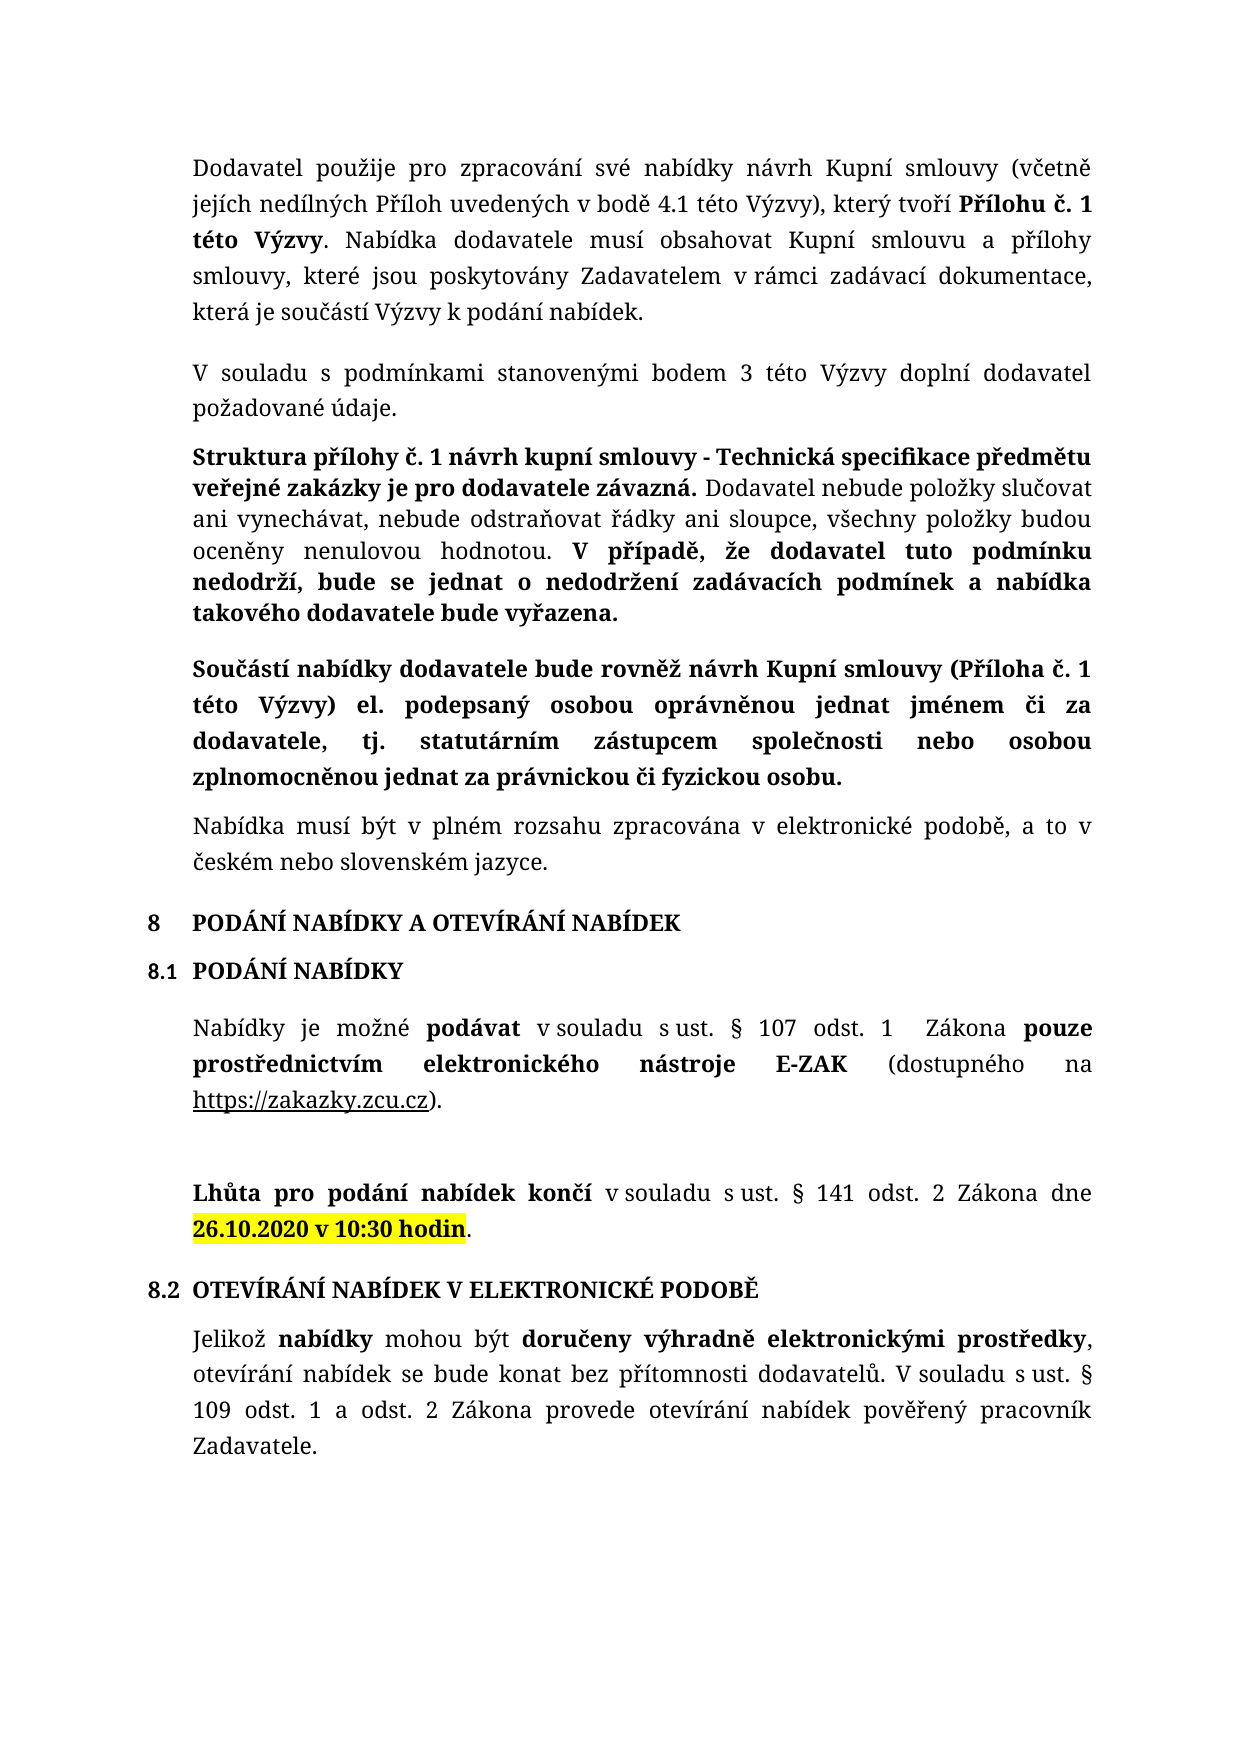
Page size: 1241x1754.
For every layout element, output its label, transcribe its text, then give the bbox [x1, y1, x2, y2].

text 8.1 PODÁNÍ NABÍDKY [148, 955, 1093, 986]
text V souladu s podmínkami stanovenými bodem 3 této Výzvy doplní dodavatel požadované údaje. [192, 356, 1093, 424]
text Dodavatel použije pro zpracování své nabídky návrh Kupní smlouvy (včetně jejích nedílných Příloh uvedených v bodě 4.1 této Výzvy), který tvoří Přílohu č. 1 této Výzvy. Nabídka dodavatele musí obsahovat Kupní smlouvu a přílohy smlouvy, které jsou poskytovány Zadavatelem v rámci zadávací dokumentace, která je součástí Výzvy k podání nabídek. [192, 152, 1093, 327]
text Lhůta pro podání nabídek končí v souladu s ust. § 141 odst. 2 Zákona dne 26.10.2020 v 10:30 hodin. [193, 1177, 1093, 1244]
text Součástí nabídky dodavatele bude rovněž návrh Kupní smlouvy (Příloha č. 1 této Výzvy) el. podepsaný osobou oprávněnou jednat jménem či za dodavatele, tj. statutárním zástupcem společnosti nebo osobou zplnomocněnou jednat za právnickou či fyzickou osobu. [192, 653, 1093, 792]
text Nabídka musí být v plném rozsahu zpracována v elektronické podobě, a to v českém nebo slovenském jazyce. [193, 809, 1093, 877]
text Nabídky je možné podávat v souladu s ust. § 107 odst. 1 Zákona pouze prostřednictvím elektronického nástroje E-ZAK (dostupného na https://zakazky.zcu.cz). [193, 1012, 1093, 1115]
subtitle 8 PODÁNÍ NABÍDKY A OTEVÍRÁNÍ NABÍDEK [147, 906, 1093, 938]
text Jelikož nabídky mohou být doručeny výhradně elektronickými prostředky, otevírání nabídek se bude konat bez přítomnosti dodavatelů. V souladu s ust. § 109 odst. 1 a odst. 2 Zákona provede otevírání nabídek pověřený pracovník Zadavatele. [193, 1322, 1093, 1462]
subtitle 8.2 OTEVÍRÁNÍ NABÍDEK V ELEKTRONICKÉ PODOBĚ [148, 1274, 1093, 1305]
text Struktura přílohy č. 1 návrh kupní smlouvy - Technická specifikace předmětu veřejné zakázky je pro dodavatele závazná. Dodavatel nebude položky slučovat ani vynechávat, nebude odstraňovat řádky ani sloupce, všechny položky budou oceněny nenulovou hodnotou. V případě, že dodavatel tuto podmínku nedodrží, bude se jednat o nedodržení zadávacích podmínek a nabídka takového dodavatele bude vyřazena. [192, 441, 1093, 628]
